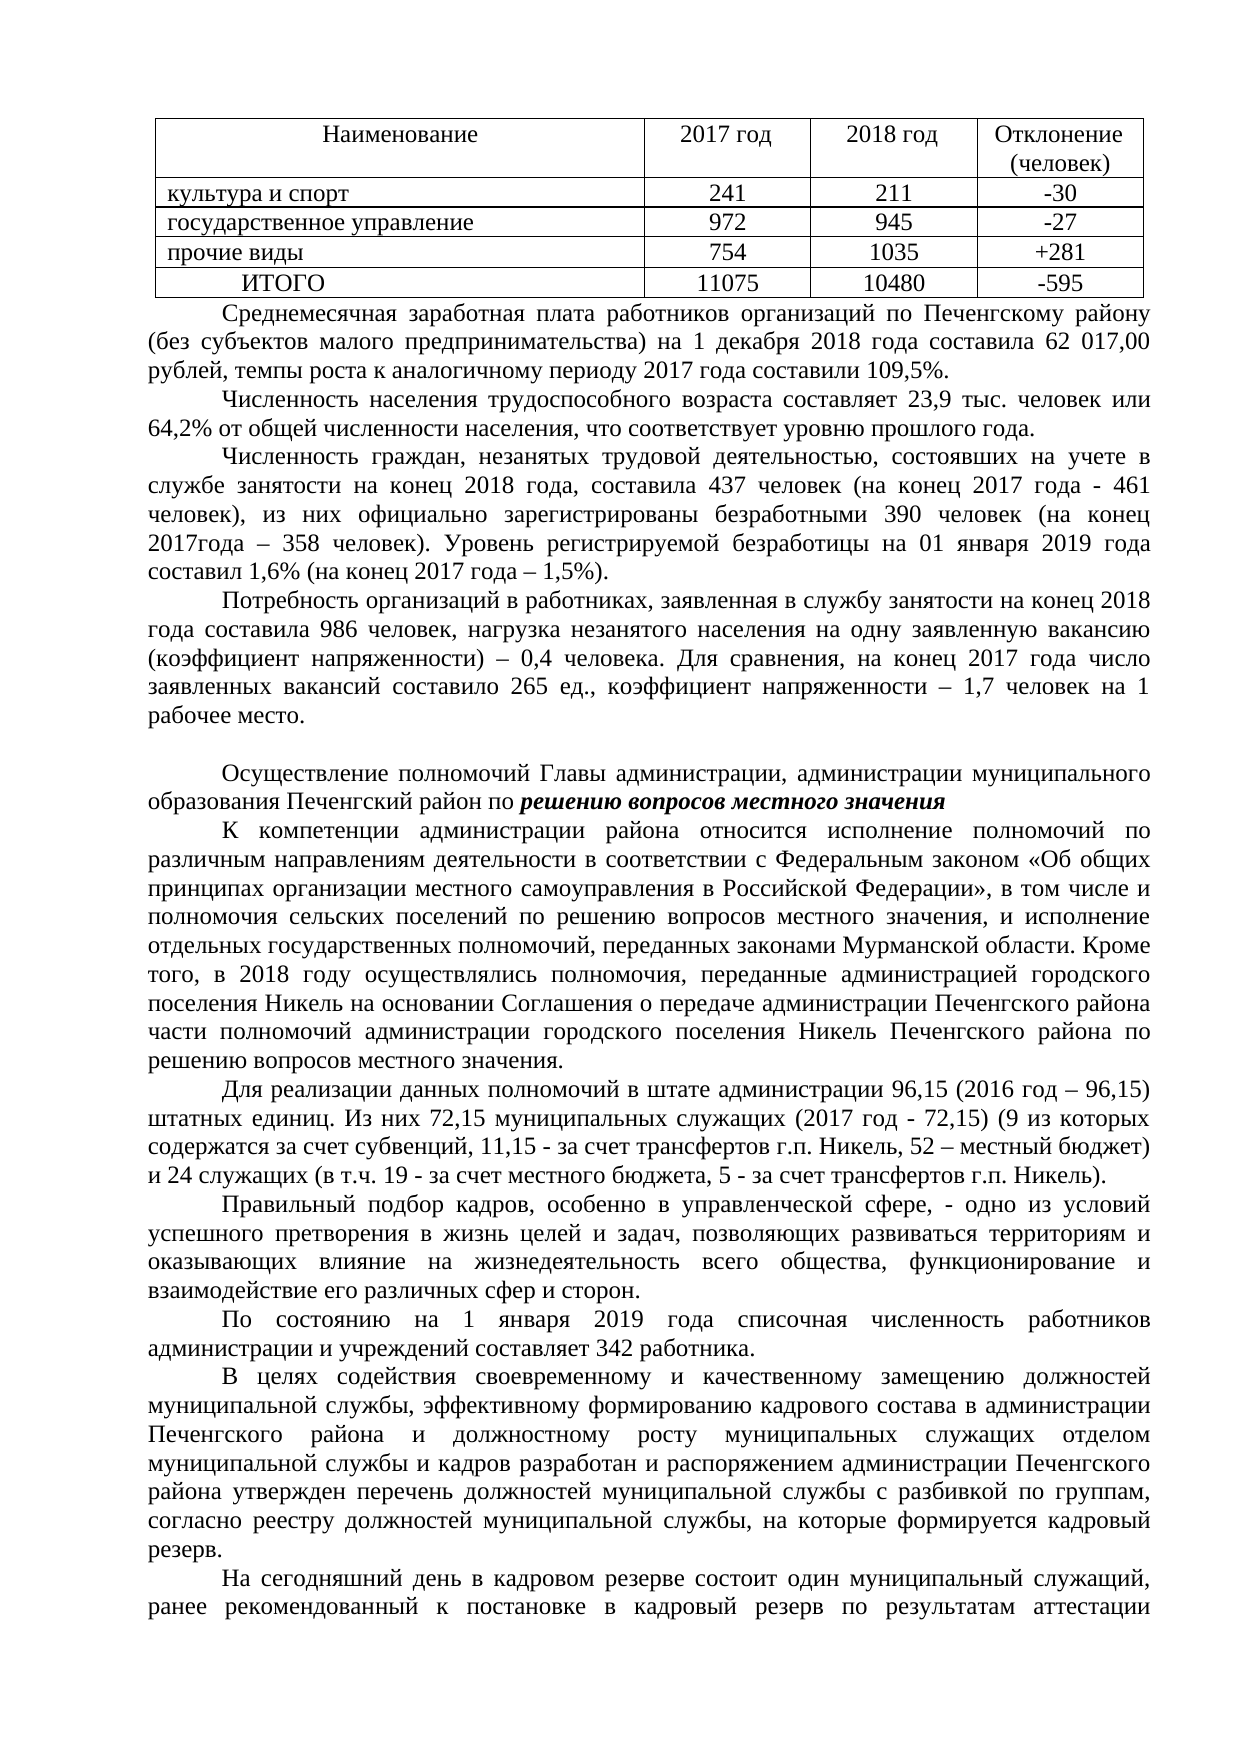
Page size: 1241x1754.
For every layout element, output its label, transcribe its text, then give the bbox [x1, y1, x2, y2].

table_cell 972 [645, 208, 810, 236]
table_cell культура и спорт [156, 178, 644, 206]
table_cell -30 [978, 178, 1143, 206]
table_cell 754 [645, 237, 810, 267]
table_cell 11075 [645, 268, 810, 297]
table_header Наименование [156, 119, 644, 177]
table_cell 241 [645, 178, 810, 206]
text Среднемесячная заработная плата работников организаций по Печенгскому району (без субъектов малого предпринимательства) на 1 декабря 2018 года составила 62 017,00 рублей, темпы роста к аналогичному периоду 2017 года составили 109,5%. [148, 298, 1152, 384]
text К компетенции администрации района относится исполнение полномочий по различным направлениям деятельности в соответствии с Федеральным законом «Об общих принципах организации местного самоуправления в Российской Федерации», в том числе и полномочия сельских поселений по решению вопросов местного значения, и исполнение отдельных государственных полномочий, переданных законами Мурманской области. Кроме того, в 2018 году осуществлялись полномочия, переданные администрацией городского поселения Никель на основании Соглашения о передаче администрации Печенгского района части полномочий администрации городского поселения Никель Печенгского района по решению вопросов местного значения. [148, 815, 1152, 1074]
table_cell -27 [978, 208, 1143, 236]
text По состоянию на 1 января 2019 года списочная численность работников администрации и учреждений составляет 342 работника. [148, 1304, 1152, 1361]
text Численность населения трудоспособного возраста составляет 23,9 тыс. человек или 64,2% от общей численности населения, что соответствует уровню прошлого года. [148, 384, 1152, 441]
table_cell ИТОГО [156, 268, 644, 297]
text Осуществление полномочий Главы администрации, администрации муниципального образования Печенгский район по решению вопросов местного значения [148, 758, 1152, 815]
table_cell +281 [978, 237, 1143, 267]
table_header 2018 год [811, 119, 977, 177]
table_cell 211 [811, 178, 977, 206]
table_header 2017 год [645, 119, 810, 177]
table_cell -595 [978, 268, 1143, 297]
table_cell 945 [811, 208, 977, 236]
text Правильный подбор кадров, особенно в управленческой сфере, - одно из условий успешного претворения в жизнь целей и задач, позволяющих развиваться территориям и оказывающих влияние на жизнедеятельность всего общества, функционирование и взаимодействие его различных сфер и сторон. [148, 1189, 1152, 1304]
text В целях содействия своевременному и качественному замещению должностей муниципальной службы, эффективному формированию кадрового состава в администрации Печенгского района и должностному росту муниципальных служащих отделом муниципальной службы и кадров разработан и распоряжением администрации Печенгского района утвержден перечень должностей муниципальной службы с разбивкой по группам, согласно реестру должностей муниципальной службы, на которые формируется кадровый резерв. [148, 1361, 1152, 1563]
text Численность граждан, незанятых трудовой деятельностью, состоявших на учете в службе занятости на конец 2018 года, составила 437 человек (на конец 2017 года - 461 человек), из них официально зарегистрированы безработными 390 человек (на конец 2017года – 358 человек). Уровень регистрируемой безработицы на 01 января 2019 года составил 1,6% (на конец 2017 года – 1,5%). [148, 441, 1152, 585]
text Для реализации данных полномочий в штате администрации 96,15 (2016 год – 96,15) штатных единиц. Из них 72,15 муниципальных служащих (2017 год - 72,15) (9 из которых содержатся за счет субвенций, 11,15 - за счет трансфертов г.п. Никель, 52 – местный бюджет) и 24 служащих (в т.ч. 19 - за счет местного бюджета, 5 - за счет трансфертов г.п. Никель). [148, 1074, 1152, 1189]
text Потребность организаций в работниках, заявленная в службу занятости на конец 2018 года составила 986 человек, нагрузка незанятого населения на одну заявленную вакансию (коэффициент напряженности) – 0,4 человека. Для сравнения, на конец 2017 года число заявленных вакансий составило 265 ед., коэффициент напряженности – 1,7 человек на 1 рабочее место. [148, 585, 1152, 729]
table_cell 1035 [811, 237, 977, 267]
table_cell прочие виды [156, 237, 644, 267]
table_cell 10480 [811, 268, 977, 297]
table_cell государственное управление [156, 208, 644, 236]
table_header Отклонение (человек) [978, 119, 1143, 177]
